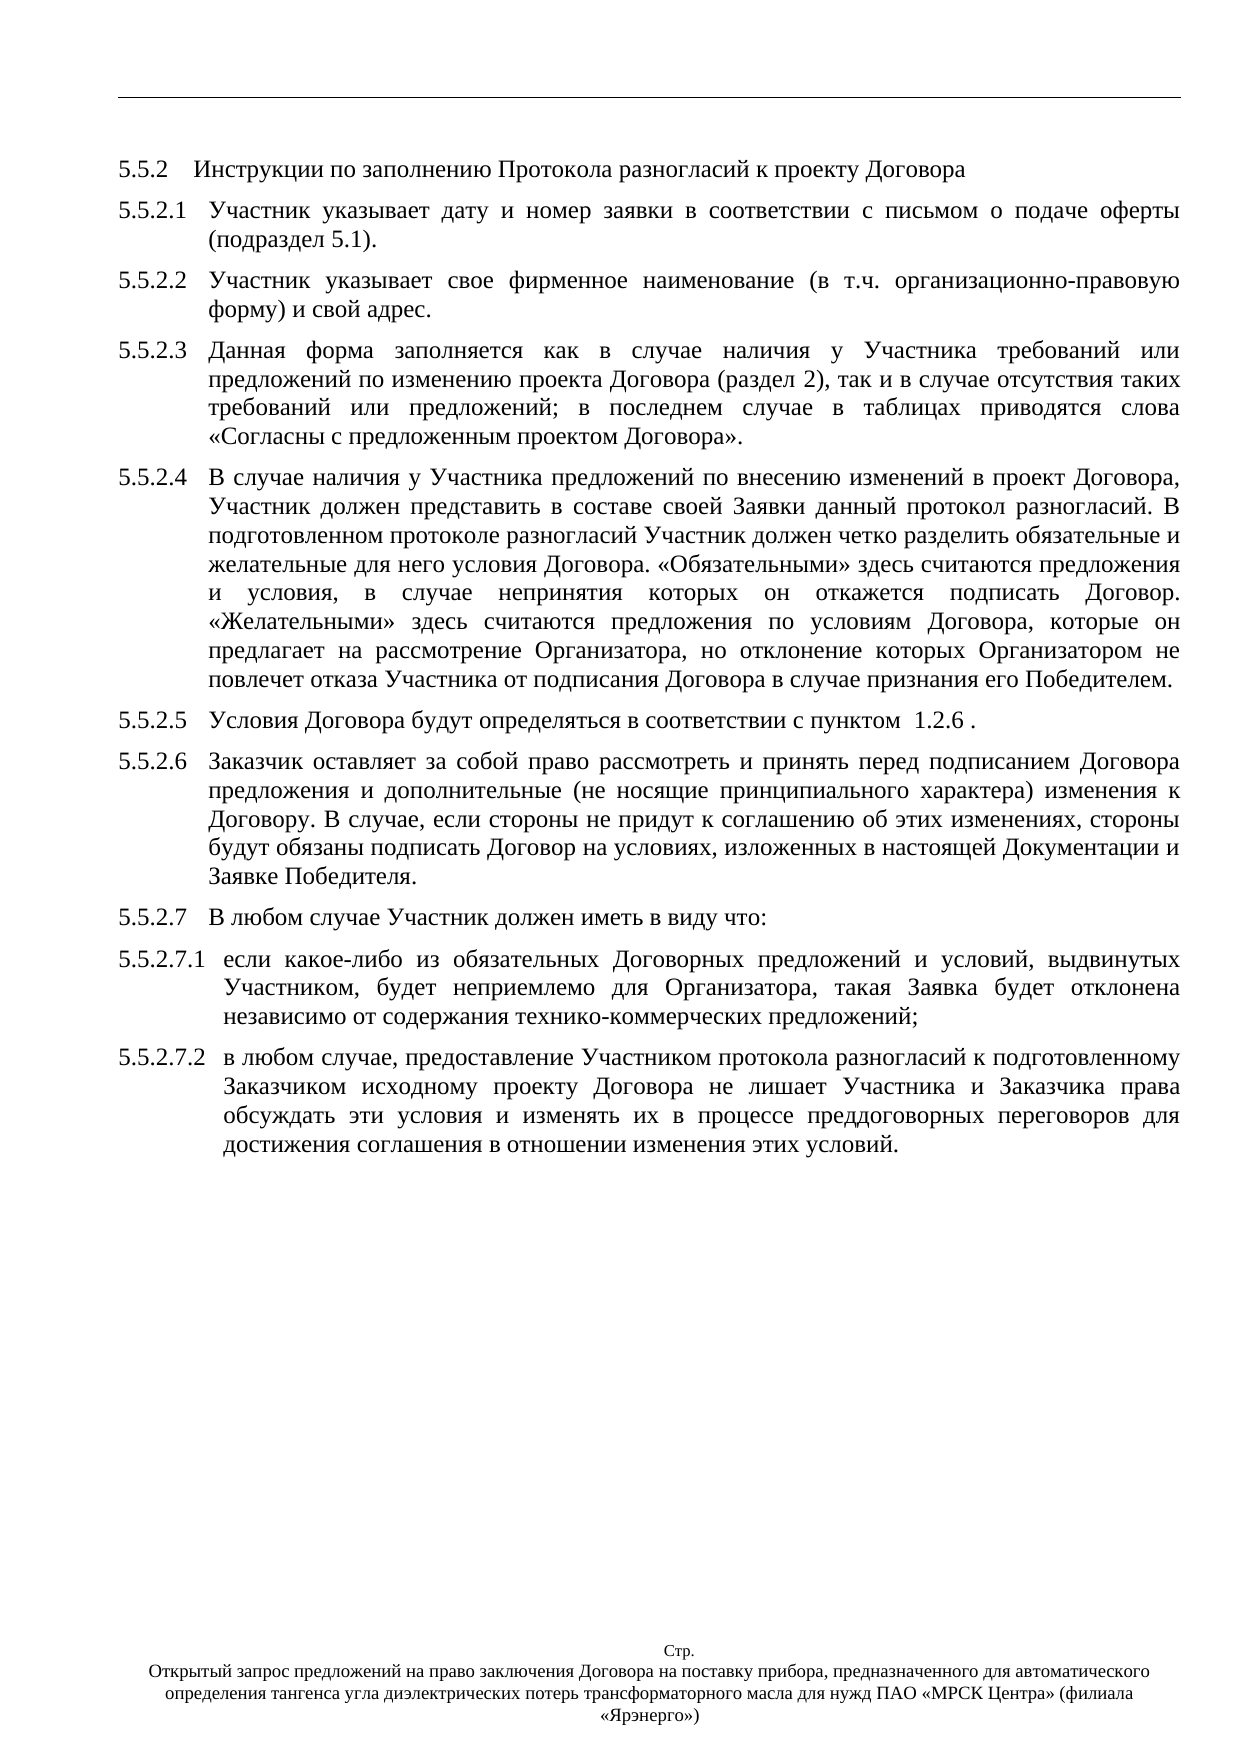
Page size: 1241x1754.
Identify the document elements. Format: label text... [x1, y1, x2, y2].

list В случае наличия у Участника предложений по внесению изменений в проект Договора, Участник должен представить в составе своей Заявки данный протокол разногласий. В подготовленном протоколе разногласий Участник должен четко разделить обязательные и желательные для него условия Договора. «Обязательными» здесь считаются предложения и условия, в случае непринятия которых он откажется подписать Договор. «Желательными» здесь считаются предложения по условиям Договора, которые он предлагает на рассмотрение Организатора, но отклонение которых Организатором не повлечет отказа Участника от подписания Договора в случае признания его Победителем. [118, 462, 1181, 692]
list Участник указывает свое фирменное наименование (в т.ч. организационно-правовую форму) и свой адрес. [118, 265, 1181, 322]
list В любом случае Участник должен иметь в виду что: [118, 902, 1181, 931]
list в любом случае, предоставление Участником протокола разногласий к подготовленному Заказчиком исходному проекту Договора не лишает Участника и Заказчика права обсуждать эти условия и изменять их в процессе преддоговорных переговоров для достижения соглашения в отношении изменения этих условий. [118, 1042, 1181, 1157]
list если какое-либо из обязательных Договорных предложений и условий, выдвинутых Участником, будет неприемлемо для Организатора, такая Заявка будет отклонена независимо от содержания технико-коммерческих предложений; [118, 944, 1181, 1030]
list Данная форма заполняется как в случае наличия у Участника требований или предложений по изменению проекта Договора (раздел 2), так и в случае отсутствия таких требований или предложений; в последнем случае в таблицах приводятся слова «Согласны с предложенным проектом Договора». [118, 335, 1181, 450]
list Условия Договора будут определяться в соответствии с пунктом 1.2.6 . [118, 705, 1181, 734]
list Заказчик оставляет за собой право рассмотреть и принять перед подписанием Договора предложения и дополнительные (не носящие принципиального характера) изменения к Договору. В случае, если стороны не придут к соглашению об этих изменениях, стороны будут обязаны подписать Договор на условиях, изложенных в настоящей Документации и Заявке Победителя. [118, 746, 1181, 890]
subtitle Инструкции по заполнению Протокола разногласий к проекту Договора [118, 154, 1181, 182]
list Участник указывает дату и номер заявки в соответствии с письмом о подаче оферты (подраздел 5.1). [118, 195, 1181, 252]
